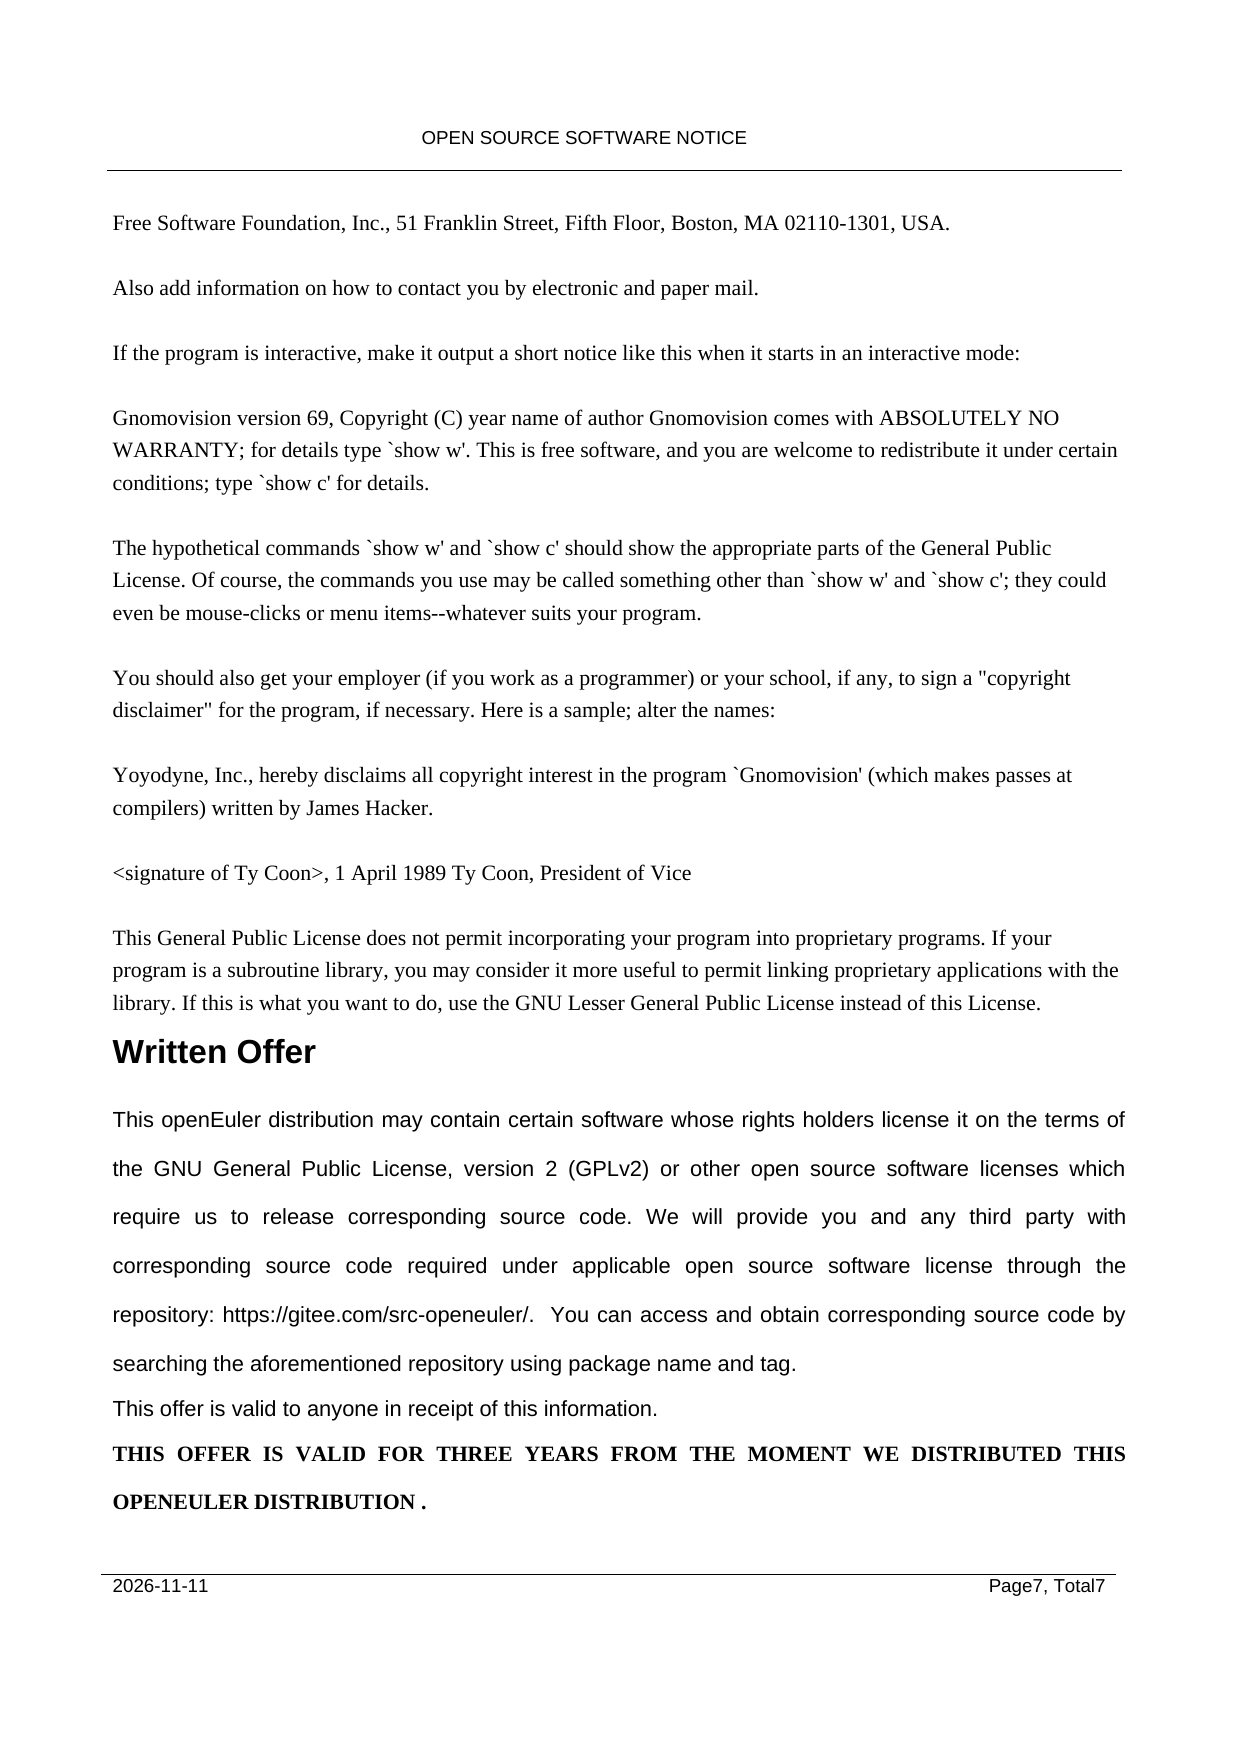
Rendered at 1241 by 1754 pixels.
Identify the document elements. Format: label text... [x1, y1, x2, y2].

text This offer is valid to anyone in receipt of this information. [112, 1392, 1128, 1424]
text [112, 206, 1128, 1019]
text THIS OFFER IS VALID FOR THREE YEARS FROM THE MOMENT WE DISTRIBUTED THIS OPENEULER DISTRIBUTION . [112, 1437, 1128, 1518]
text Written Offer [112, 1019, 1128, 1084]
text This openEuler distribution may contain certain software whose rights holders license it on the terms of the GNU General Public License, version 2 (GPLv2) or other open source software licenses which require us to release corresponding source code. We will provide you and any third party with corresponding source code required under applicable open source software license through the repository: https://gitee.com/src-openeuler/. You can access and obtain corresponding source code by searching the aforementioned repository using package name and tag. [112, 1103, 1128, 1379]
